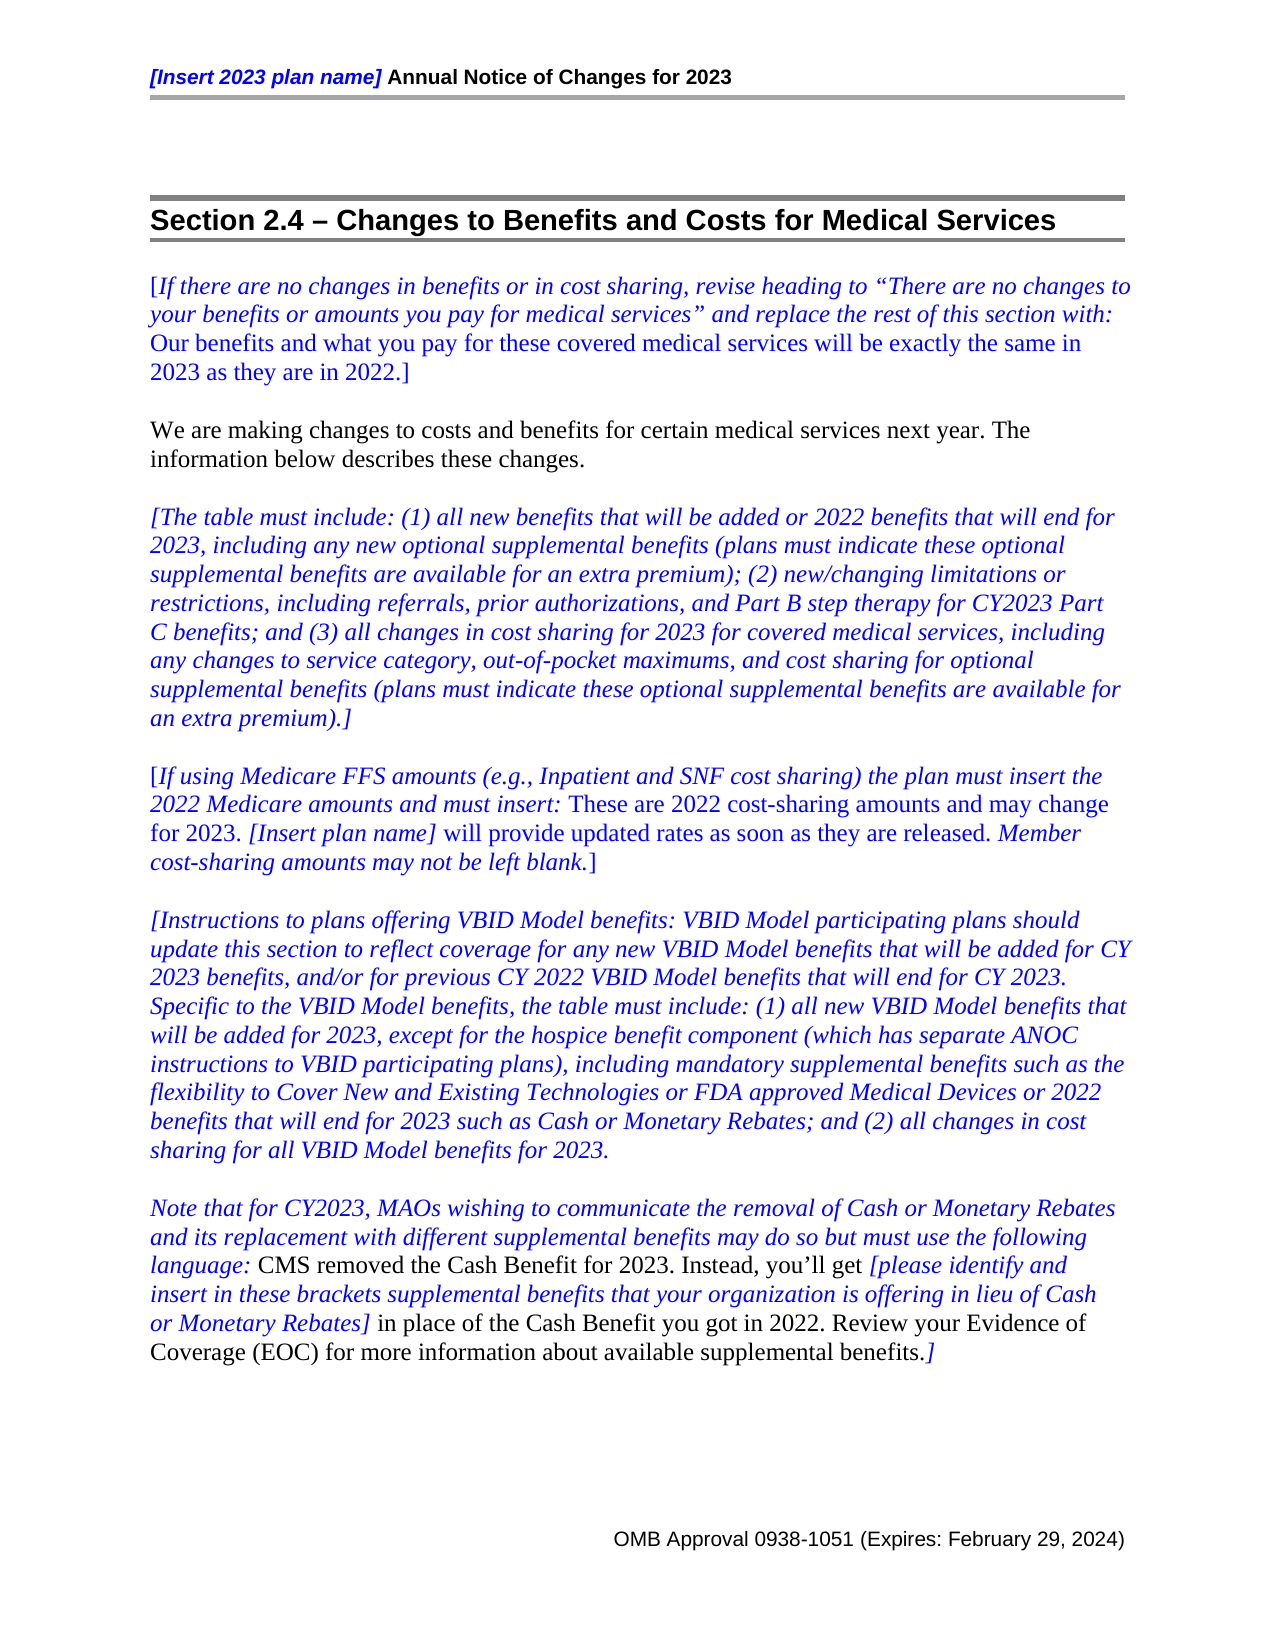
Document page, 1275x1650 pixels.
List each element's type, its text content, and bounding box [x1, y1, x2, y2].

text Note that for CY2023, MAOs wishing to communicate the removal of Cash or Monetary Rebates and its replacement with different supplemental benefits may do so but must use the following language: CMS removed the Cash Benefit for 2023. Instead, you’ll get [please identify and insert in these brackets supplemental benefits that your organization is offering in lieu of Cash or Monetary Rebates] in place of the Cash Benefit you got in 2022. Review your Evidence of Coverage (EOC) for more information about available supplemental benefits.] [150, 1193, 1125, 1365]
text [The table must include: (1) all new benefits that will be added or 2022 benefits that will end for 2023, including any new optional supplemental benefits (plans must indicate these optional supplemental benefits are available for an extra premium); (2) new/changing limitations or restrictions, including referrals, prior authorizations, and Part B step therapy for CY2023 Part C benefits; and (3) all changes in cost sharing for 2023 for covered medical services, including any changes to service category, out-of-pocket maximums, and cost sharing for optional supplemental benefits (plans must indicate these optional supplemental benefits are available for an extra premium).] [150, 502, 1125, 732]
subtitle Section 2.4 – Changes to Benefits and Costs for Medical Services [150, 201, 1125, 238]
text [If using Medicare FFS amounts (e.g., Inpatient and SNF cost sharing) the plan must insert the 2022 Medicare amounts and must insert: These are 2022 cost-sharing amounts and may change for 2023. [Insert plan name] will provide updated rates as soon as they are released. Member cost-sharing amounts may not be left blank.] [150, 761, 1125, 876]
text We are making changes to costs and benefits for certain medical services next year. The information below describes these changes. [150, 415, 1137, 472]
text [If there are no changes in benefits or in cost sharing, revise heading to “There are no changes to your benefits or amounts you pay for medical services” and replace the rest of this section with: Our benefits and what you pay for these covered medical services will be exactly the same in 2023 as they are in 2022.] [150, 271, 1137, 386]
text [Instructions to plans offering VBID Model benefits: VBID Model participating plans should update this section to reflect coverage for any new VBID Model benefits that will be added for CY 2023 benefits, and/or for previous CY 2022 VBID Model benefits that will end for CY 2023. Specific to the VBID Model benefits, the table must include: (1) all new VBID Model benefits that will be added for 2023, except for the hospice benefit component (which has separate ANOC instructions to VBID participating plans), including mandatory supplemental benefits such as the flexibility to Cover New and Existing Technologies or FDA approved Medical Devices or 2022 benefits that will end for 2023 such as Cash or Monetary Rebates; and (2) all changes in cost sharing for all VBID Model benefits for 2023. [150, 905, 1137, 1164]
